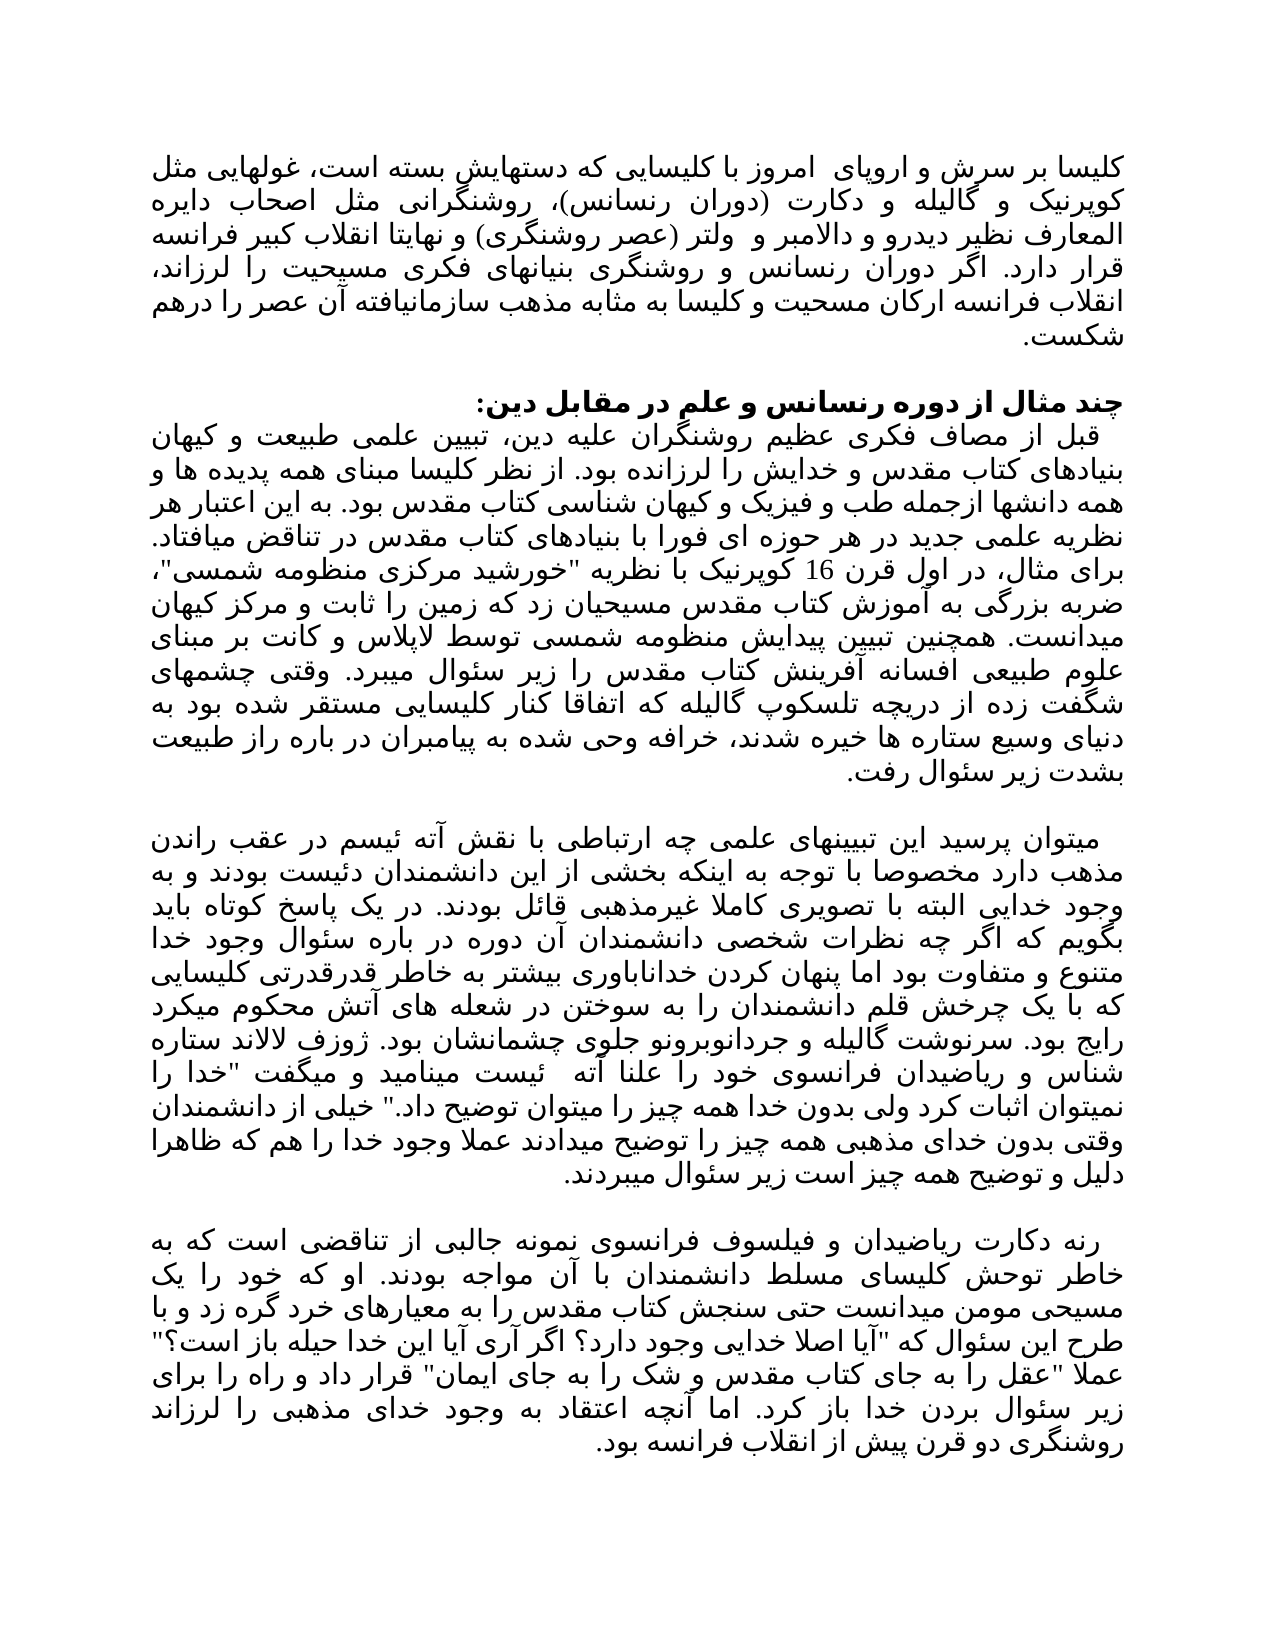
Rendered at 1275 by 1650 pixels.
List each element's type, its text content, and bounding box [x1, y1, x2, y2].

text چند مثال از دوره رنسانس و علم در مقابل دین: [150, 385, 1125, 418]
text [150, 150, 1125, 351]
text قبل از مصاف فکری عظیم روشنگران علیه دین، تبیین علمی طبیعت و کیهان بنیادهای کتاب مقدس و خدایش را لرزانده بود. از نظر کلیسا مبنای همه پدیده ها و همه دانشها ازجمله طب و فیزیک و کیهان شناسی کتاب مقدس بود. به این اعتبار هر نظریه علمی جدید در هر حوزه ای فورا با بنیادهای کتاب مقدس در تناقض میافتاد. برای مثال، در اول قرن 16 کوپرنیک با نظریه "خورشید مرکزی منظومه شمسی"، ضربه بزرگی به آموزش کتاب مقدس مسیحیان زد که زمین را ثابت و مرکز کیهان میدانست. همچنین تبیین پیدایش منظومه شمسی توسط لاپلاس و کانت بر مبنای علوم طبیعی افسانه آفرینش کتاب مقدس را زیر سئوال میبرد. وقتی چشمهای شگفت زده از دریچه تلسکوپ گالیله که اتفاقا کنار کلیسایی مستقر شده بود به دنیای وسیع ستاره ها خیره شدند، خرافه وحی شده به پیامبران در باره راز طبیعت بشدت زیر سئوال رفت. [150, 418, 1125, 787]
text رنه دکارت ریاضیدان و فیلسوف فرانسوی نمونه جالبی از تناقضی است که به خاطر توحش کلیسای مسلط دانشمندان با آن مواجه بودند. او که خود را یک مسیحی مومن میدانست حتی سنجش کتاب مقدس را به معیارهای خرد گره زد و با طرح این سئوال که "آیا اصلا خدایی وجود دارد؟ اگر آری آیا این خدا حیله باز است؟" عملا "عقل را به جای کتاب مقدس و شک را به جای ایمان" قرار داد و راه را برای زیر سئوال بردن خدا باز کرد. اما آنچه اعتقاد به وجود خدای مذهبی را لرزاند روشنگری دو قرن پیش از انقلاب فرانسه بود. [150, 1223, 1125, 1458]
text میتوان پرسید این تبیینهای علمی چه ارتباطی با نقش آته ئیسم در عقب راندن مذهب دارد مخصوصا با توجه به اینکه بخشی از این دانشمندان دئیست بودند و به وجود خدایی البته با تصویری کاملا غیرمذهبی قائل بودند. در یک پاسخ کوتاه باید بگویم که اگر چه نظرات شخصی دانشمندان آن دوره در باره سئوال وجود خدا متنوع و متفاوت بود اما پنهان کردن خداناباوری بیشتر به خاطر قدرقدرتی کلیسایی که با یک چرخش قلم دانشمندان را به سوختن در شعله های آتش محکوم میکرد رایج بود. سرنوشت گالیله و جردانوبرونو جلوی چشمانشان بود. ژوزف لالاند ستاره شناس و ریاضیدان فرانسوی خود را علنا آته ئیست مینامید و میگفت "خدا را نمیتوان اثبات کرد ولی بدون خدا همه چیز را میتوان توضیح داد." خیلی از دانشمندان وقتی بدون خدای مذهبی همه چیز را توضیح میدادند عملا وجود خدا را هم که ظاهرا دلیل و توضیح همه چیز است زیر سئوال میبردند. [150, 821, 1125, 1190]
